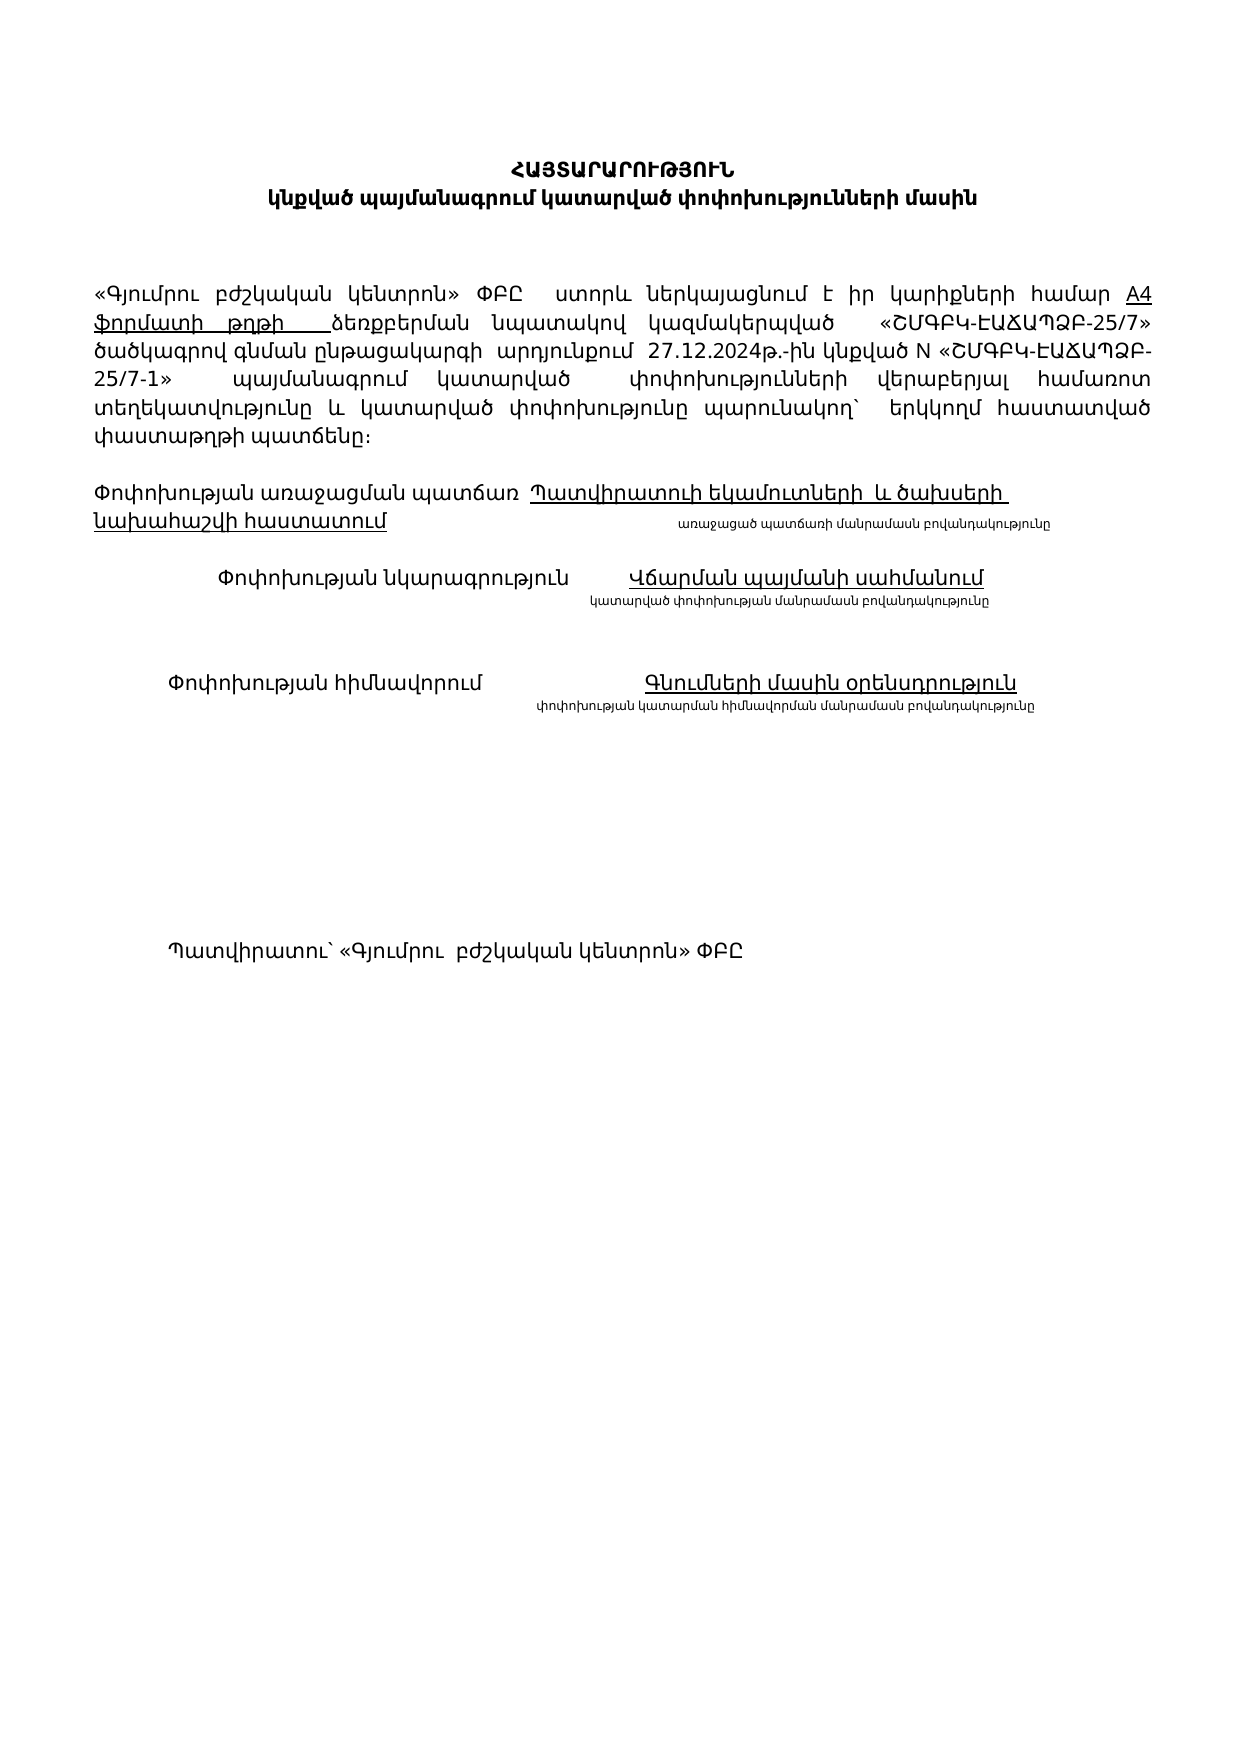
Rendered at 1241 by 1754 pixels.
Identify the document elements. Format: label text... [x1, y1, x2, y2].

text ՀԱՅՏԱՐԱՐՈՒԹՅՈՒՆ [94, 155, 1152, 183]
text Փոփոխության առաջացման պատճառ Պատվիրատուի եկամուտների և ծախսերի նախահաշվի հաստատում առաջացած պատճառի մանրամասն բովանդակությունը [94, 478, 1152, 535]
text կնքված պայմանագրում կատարված փոփոխությունների մասին [94, 183, 1152, 212]
text Փոփոխության հիմնավորում Գնումների մասին օրենսդրություն [94, 668, 1152, 697]
text Պատվիրատու` «Գյումրու բժշկական կենտրոն» ՓԲԸ [94, 936, 1152, 965]
text «Գյումրու բժշկական կենտրոն» ՓԲԸ ստորև ներկայացնում է իր կարիքների համար A4 ֆորմատի թղթի ձեռքբերման նպատակով կազմակերպված «ՇՄԳԲԿ-ԷԱՃԱՊՁԲ-25/7» ծածկագրով գնման ընթացակարգի արդյունքում 27.12.2024թ.-ին կնքված N «ՇՄԳԲԿ-ԷԱՃԱՊՁԲ-25/7-1» պայմանագրում կատարված փոփոխությունների վերաբերյալ համառոտ տեղեկատվությունը և կատարված փոփոխությունը պարունակող` երկկողմ հաստատված փաստաթղթի պատճենը։ [94, 279, 1152, 450]
text Փոփոխության նկարագրություն Վճարման պայմանի սահմանում [94, 563, 1152, 592]
text կատարված փոփոխության մանրամասն բովանդակությունը [94, 592, 1152, 609]
text փոփոխության կատարման հիմնավորման մանրամասն բովանդակությունը [94, 697, 1152, 714]
